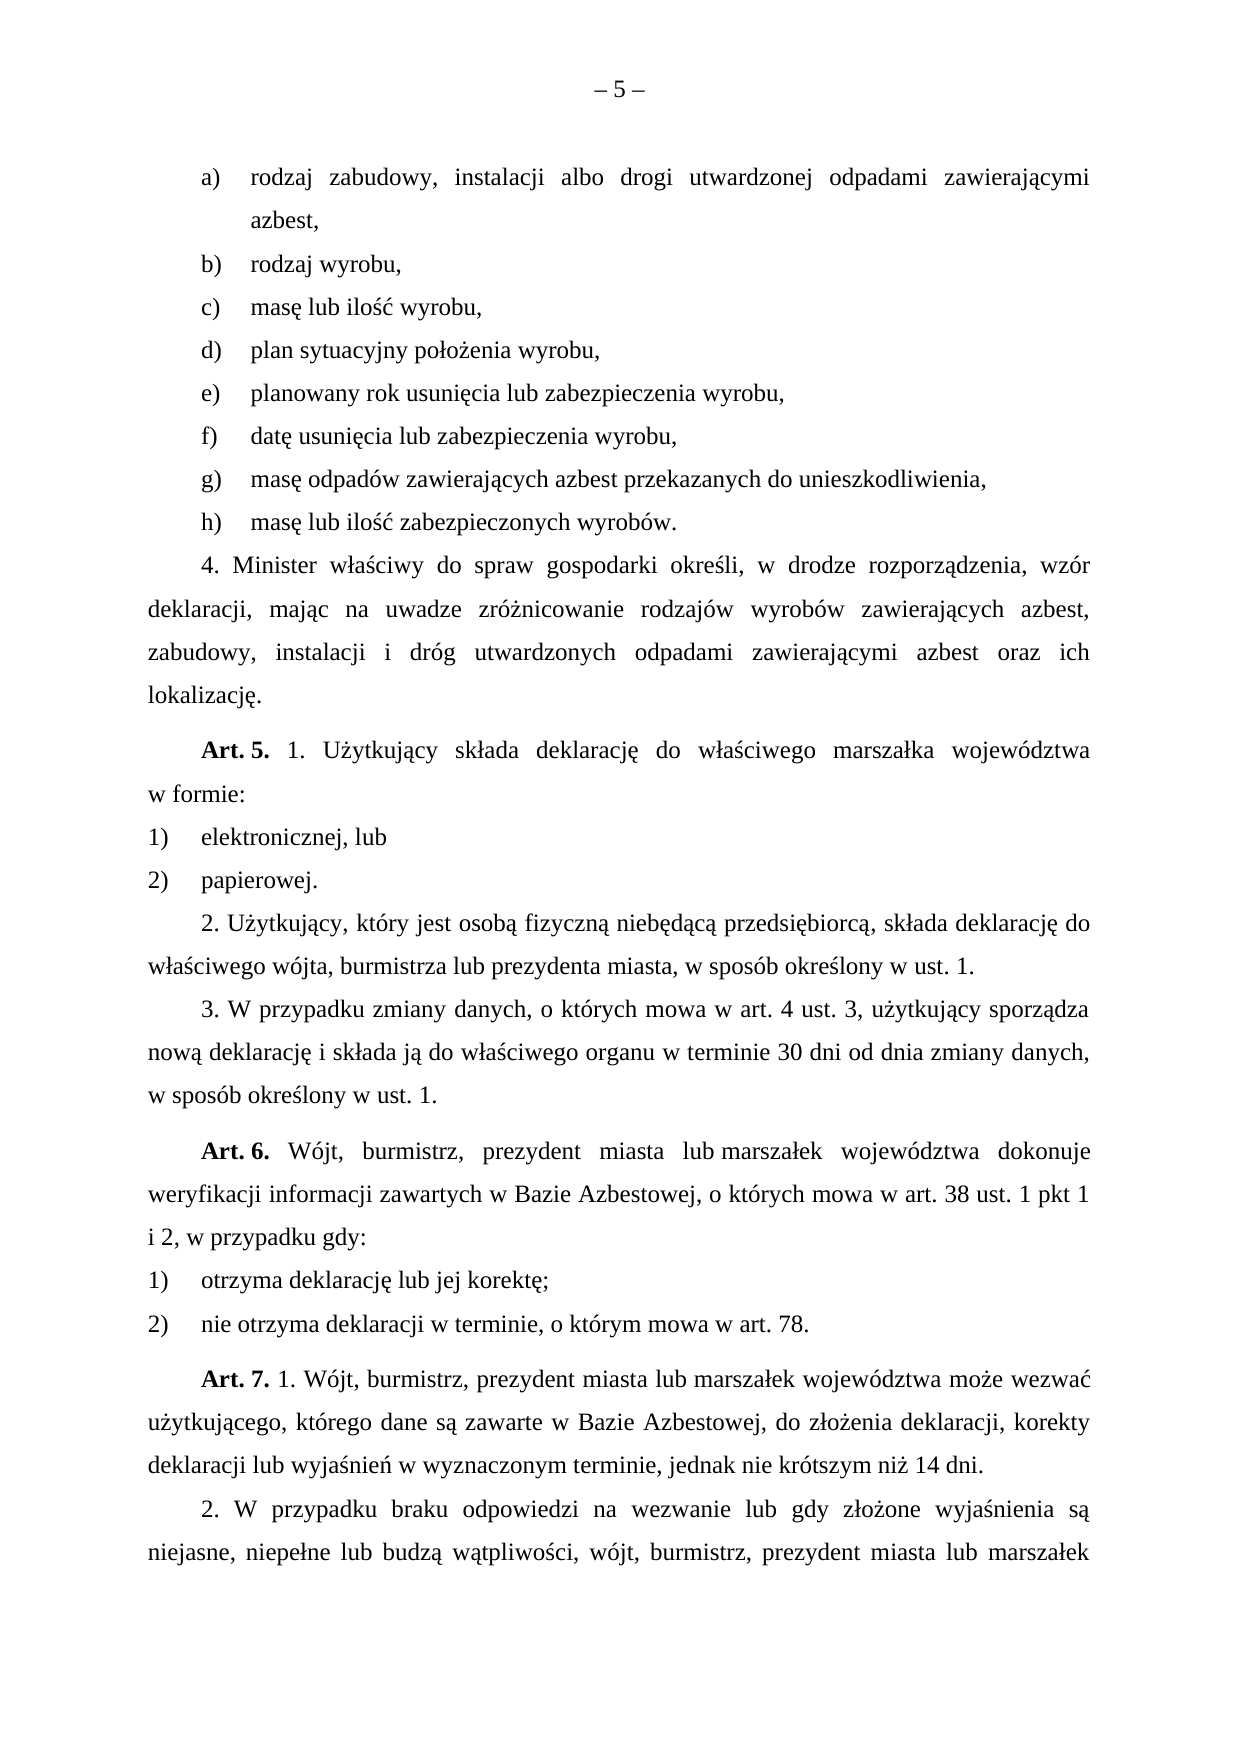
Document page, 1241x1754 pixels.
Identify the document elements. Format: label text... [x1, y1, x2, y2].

text 2. Użytkujący, który jest osobą fizyczną niebędącą przedsiębiorcą, składa deklarację do właściwego wójta, burmistrza lub prezydenta miasta, w sposób określony w ust. 1. [148, 908, 1091, 980]
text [148, 1494, 1091, 1566]
text c) masę lub ilość wyrobu, [201, 292, 1091, 321]
text 3. W przypadku zmiany danych, o których mowa w art. 4 ust. 3, użytkujący sporządza nową deklarację i składa ją do właściwego organu w terminie 30 dni od dnia zmiany danych, w sposób określony w ust. 1. [148, 994, 1091, 1109]
text Art. 5. 1. Użytkujący składa deklarację do właściwego marszałka województwa w formie: [148, 736, 1091, 807]
text e) planowany rok usunięcia lub zabezpieczenia wyrobu, [201, 378, 1091, 407]
text g) masę odpadów zawierających azbest przekazanych do unieszkodliwienia, [201, 464, 1091, 493]
text Art. 7. 1. Wójt, burmistrz, prezydent miasta lub marszałek województwa może wezwać użytkującego, którego dane są zawarte w Bazie Azbestowej, do złożenia deklaracji, korekty deklaracji lub wyjaśnień w wyznaczonym terminie, jednak nie krótszym niż 14 dni. [148, 1364, 1091, 1479]
text f) datę usunięcia lub zabezpieczenia wyrobu, [201, 421, 1091, 450]
text b) rodzaj wyrobu, [201, 249, 1091, 277]
text 2) papierowej. [148, 865, 1091, 894]
text 2) nie otrzyma deklaracji w terminie, o którym mowa w art. 78. [148, 1309, 1091, 1337]
text 1) otrzyma deklarację lub jej korektę; [148, 1266, 1091, 1294]
text a) rodzaj zabudowy, instalacji albo drogi utwardzonej odpadami zawierającymi azbest, [201, 162, 1091, 234]
text d) plan sytuacyjny położenia wyrobu, [201, 335, 1091, 364]
text h) masę lub ilość zabezpieczonych wyrobów. [201, 507, 1091, 536]
text 4. Minister właściwy do spraw gospodarki określi, w drodze rozporządzenia, wzór deklaracji, mając na uwadze zróżnicowanie rodzajów wyrobów zawierających azbest, zabudowy, instalacji i dróg utwardzonych odpadami zawierającymi azbest oraz ich lokalizację. [148, 551, 1091, 709]
text 1) elektronicznej, lub [148, 822, 1091, 851]
text Art. 6. Wójt, burmistrz, prezydent miasta lub marszałek województwa dokonuje weryfikacji informacji zawartych w Bazie Azbestowej, o których mowa w art. 38 ust. 1 pkt 1 i 2, w przypadku gdy: [148, 1136, 1091, 1251]
